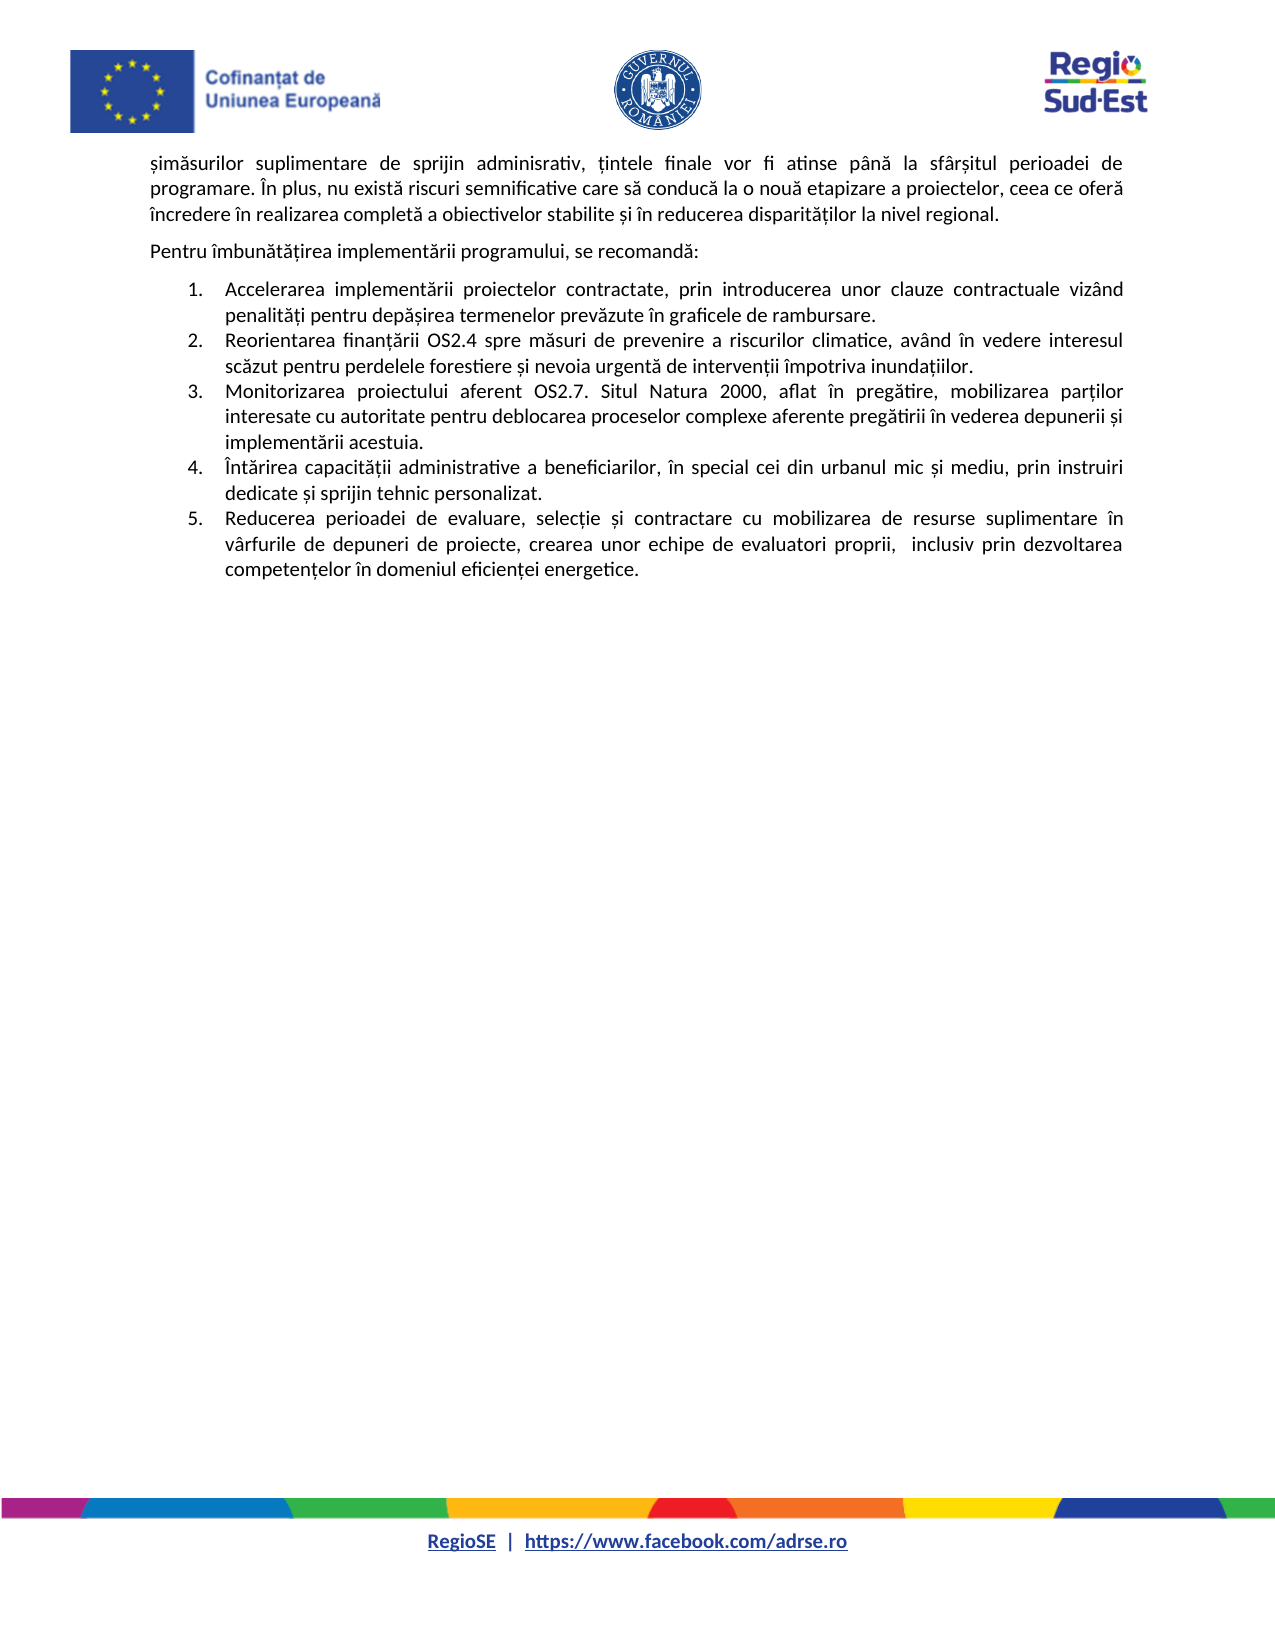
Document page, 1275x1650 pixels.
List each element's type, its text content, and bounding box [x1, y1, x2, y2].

picture [1031, 20, 1162, 146]
picture [614, 50, 702, 130]
picture [70, 50, 381, 133]
list Întărirea capacității administrative a beneficiarilor, în special cei din urbanul mic și mediu, prin instruiri dedicate și sprijin tehnic personalizat. [187, 454, 1125, 505]
list Monitorizarea proiectului aferent OS2.7. Situl Natura 2000, aflat în pregătire, mobilizarea parților interesate cu autoritate pentru deblocarea proceselor complexe aferente pregătirii în vederea depunerii și implementării acestuia. [187, 378, 1125, 454]
list Accelerarea implementării proiectelor contractate, prin introducerea unor clauze contractuale vizând penalități pentru depășirea termenelor prevăzute în graficele de rambursare. [187, 277, 1125, 327]
list Reorientarea finanțării OS2.4 spre măsuri de prevenire a riscurilor climatice, având în vedere interesul scăzut pentru perdelele forestiere și nevoia urgentă de intervenții împotriva inundațiilor. [187, 327, 1125, 378]
picture [1, 1498, 1275, 1519]
text Pentru îmbunătățirea implementării programului, se recomandă: [150, 239, 1125, 264]
list Reducerea perioadei de evaluare, selecție și contractare cu mobilizarea de resurse suplimentare în vârfurile de depuneri de proiecte, crearea unor echipe de evaluatori proprii, inclusiv prin dezvoltarea competențelor în domeniul eficienței energetice. [187, 505, 1125, 582]
